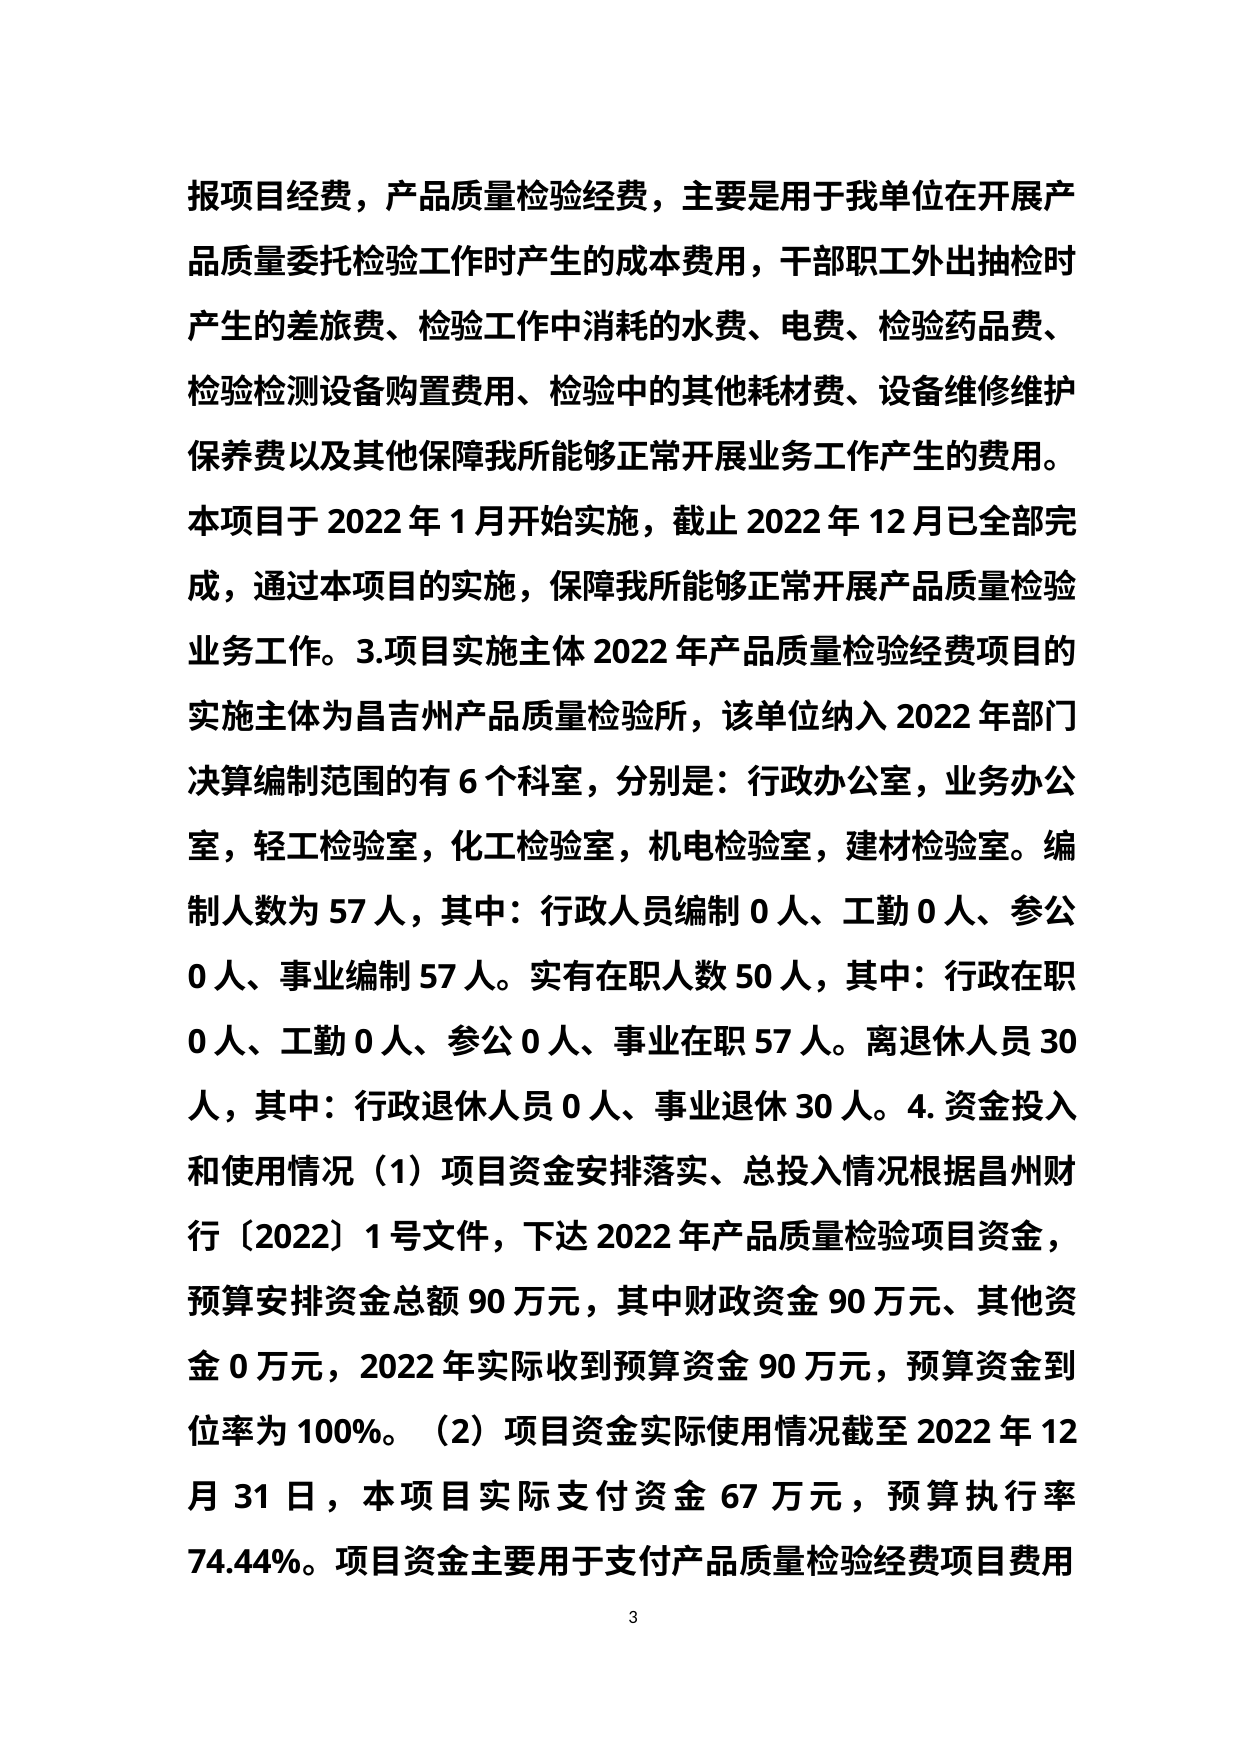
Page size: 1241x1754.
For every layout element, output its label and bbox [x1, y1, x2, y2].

text [187, 162, 1078, 1592]
